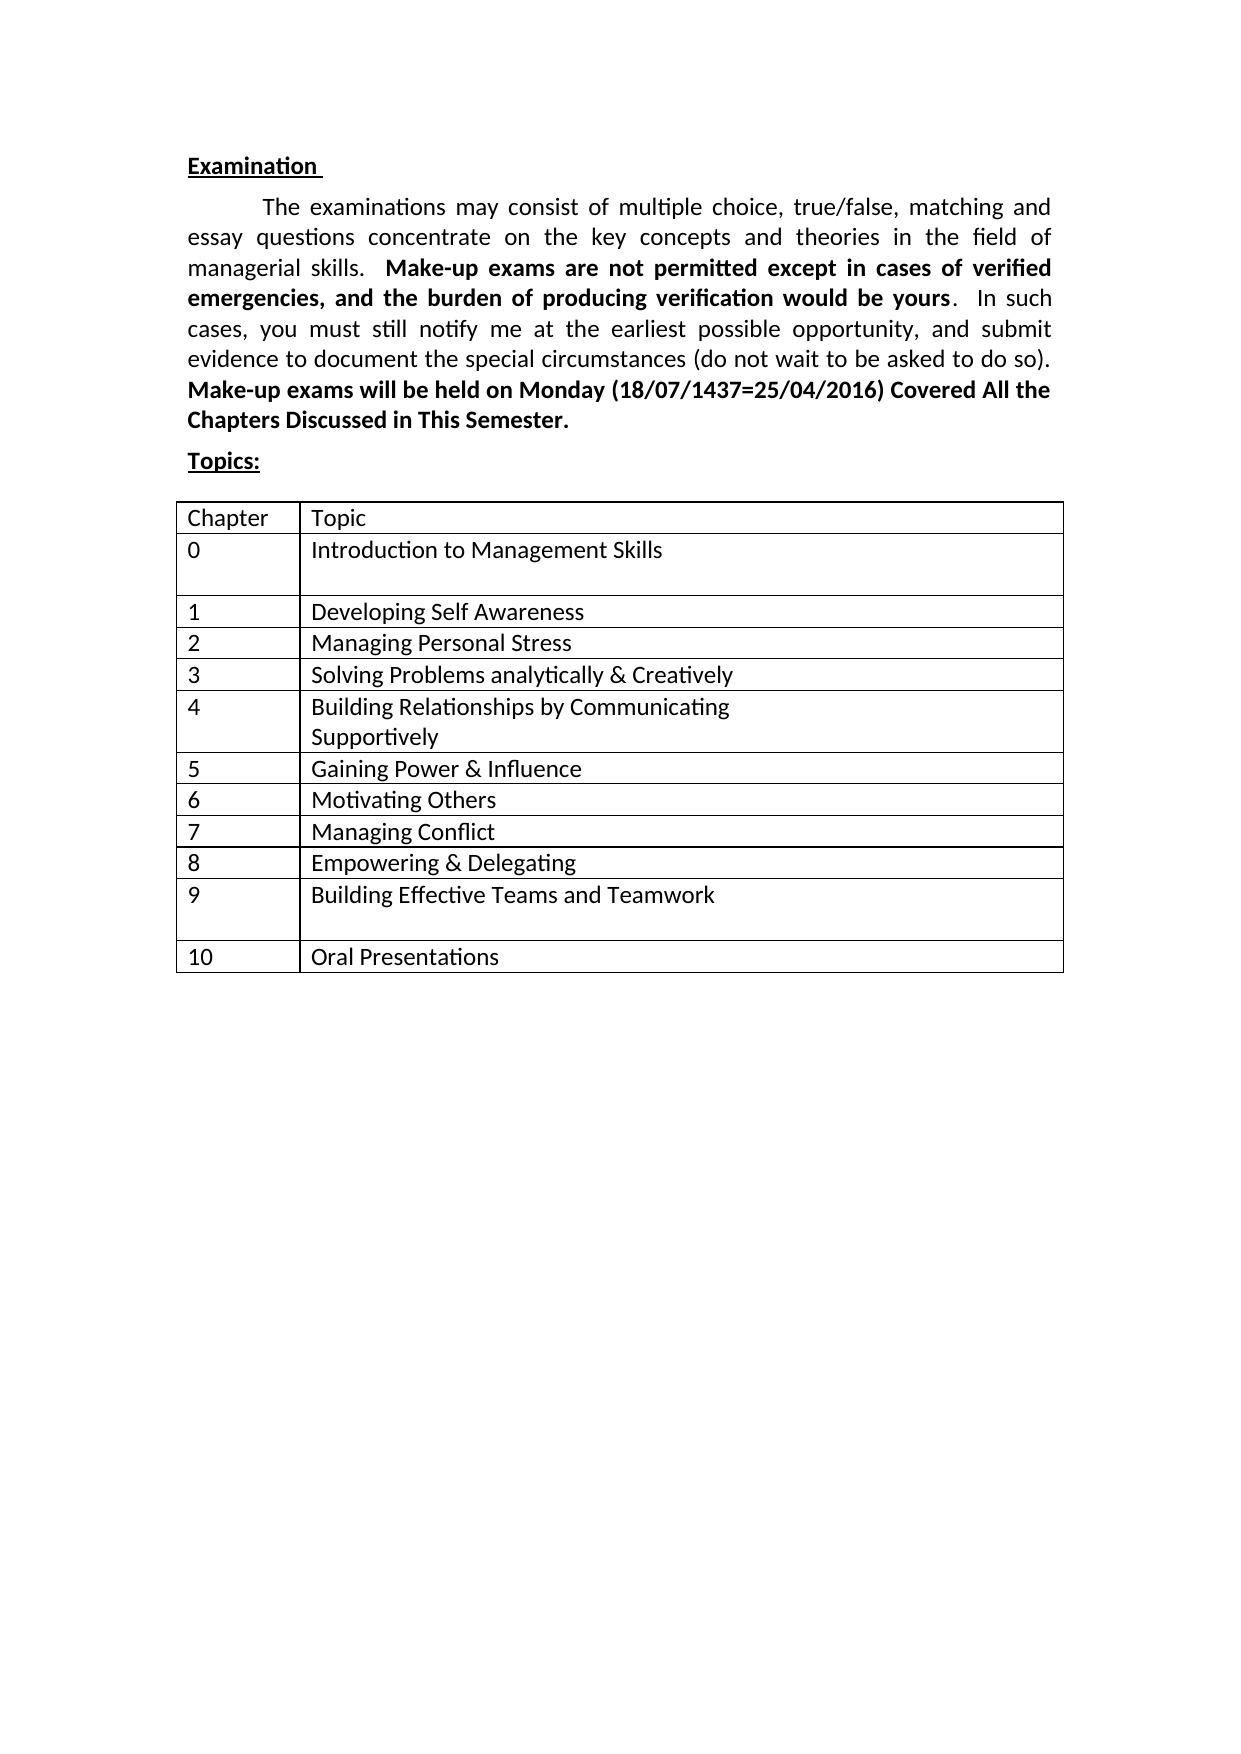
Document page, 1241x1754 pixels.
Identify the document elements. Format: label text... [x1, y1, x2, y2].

table_cell 6 [177, 784, 299, 815]
table_cell Managing Personal Stress [301, 628, 1063, 658]
table_cell 2 [177, 628, 299, 658]
table_cell 0 [177, 534, 299, 595]
table_cell Gaining Power & Influence [301, 753, 1063, 783]
table_cell Building Effective Teams and Teamwork [301, 879, 1063, 940]
text Topics: [187, 446, 1053, 476]
table_cell 4 [177, 691, 299, 752]
table_cell 9 [177, 879, 299, 940]
table_cell Oral Presentations [301, 941, 1063, 972]
table_cell 8 [177, 848, 299, 878]
table_cell 3 [177, 659, 299, 690]
table_cell Building Relationships by Communicating Supportively [301, 691, 1063, 752]
table_cell Developing Self Awareness [301, 596, 1063, 627]
table_cell Motivating Others [301, 784, 1063, 815]
table_cell Empowering & Delegating [301, 848, 1063, 878]
table_cell Solving Problems analytically & Creatively [301, 659, 1063, 690]
table_cell 7 [177, 816, 299, 846]
table_cell Managing Conflict [301, 816, 1063, 846]
table_cell Introduction to Management Skills [301, 534, 1063, 595]
table_cell 10 [177, 941, 299, 972]
table_header Topic [301, 503, 1063, 533]
table_cell 1 [177, 596, 299, 627]
table_header Chapter [177, 503, 299, 533]
table_cell 5 [177, 753, 299, 783]
text Examination [187, 150, 1053, 181]
text The examinations may consist of multiple choice, true/false, matching and essay questions concentrate on the key concepts and theories in the field of managerial skills. Make-up exams are not permitted except in cases of verified emergencies, and the burden of producing verification would be yours. In such cases, you must still notify me at the earliest possible opportunity, and submit evidence to document the special circumstances (do not wait to be asked to do so). Make-up exams will be held on Monday (18/07/1437=25/04/2016) Covered All the Chapters Discussed in This Semester. [187, 191, 1053, 435]
